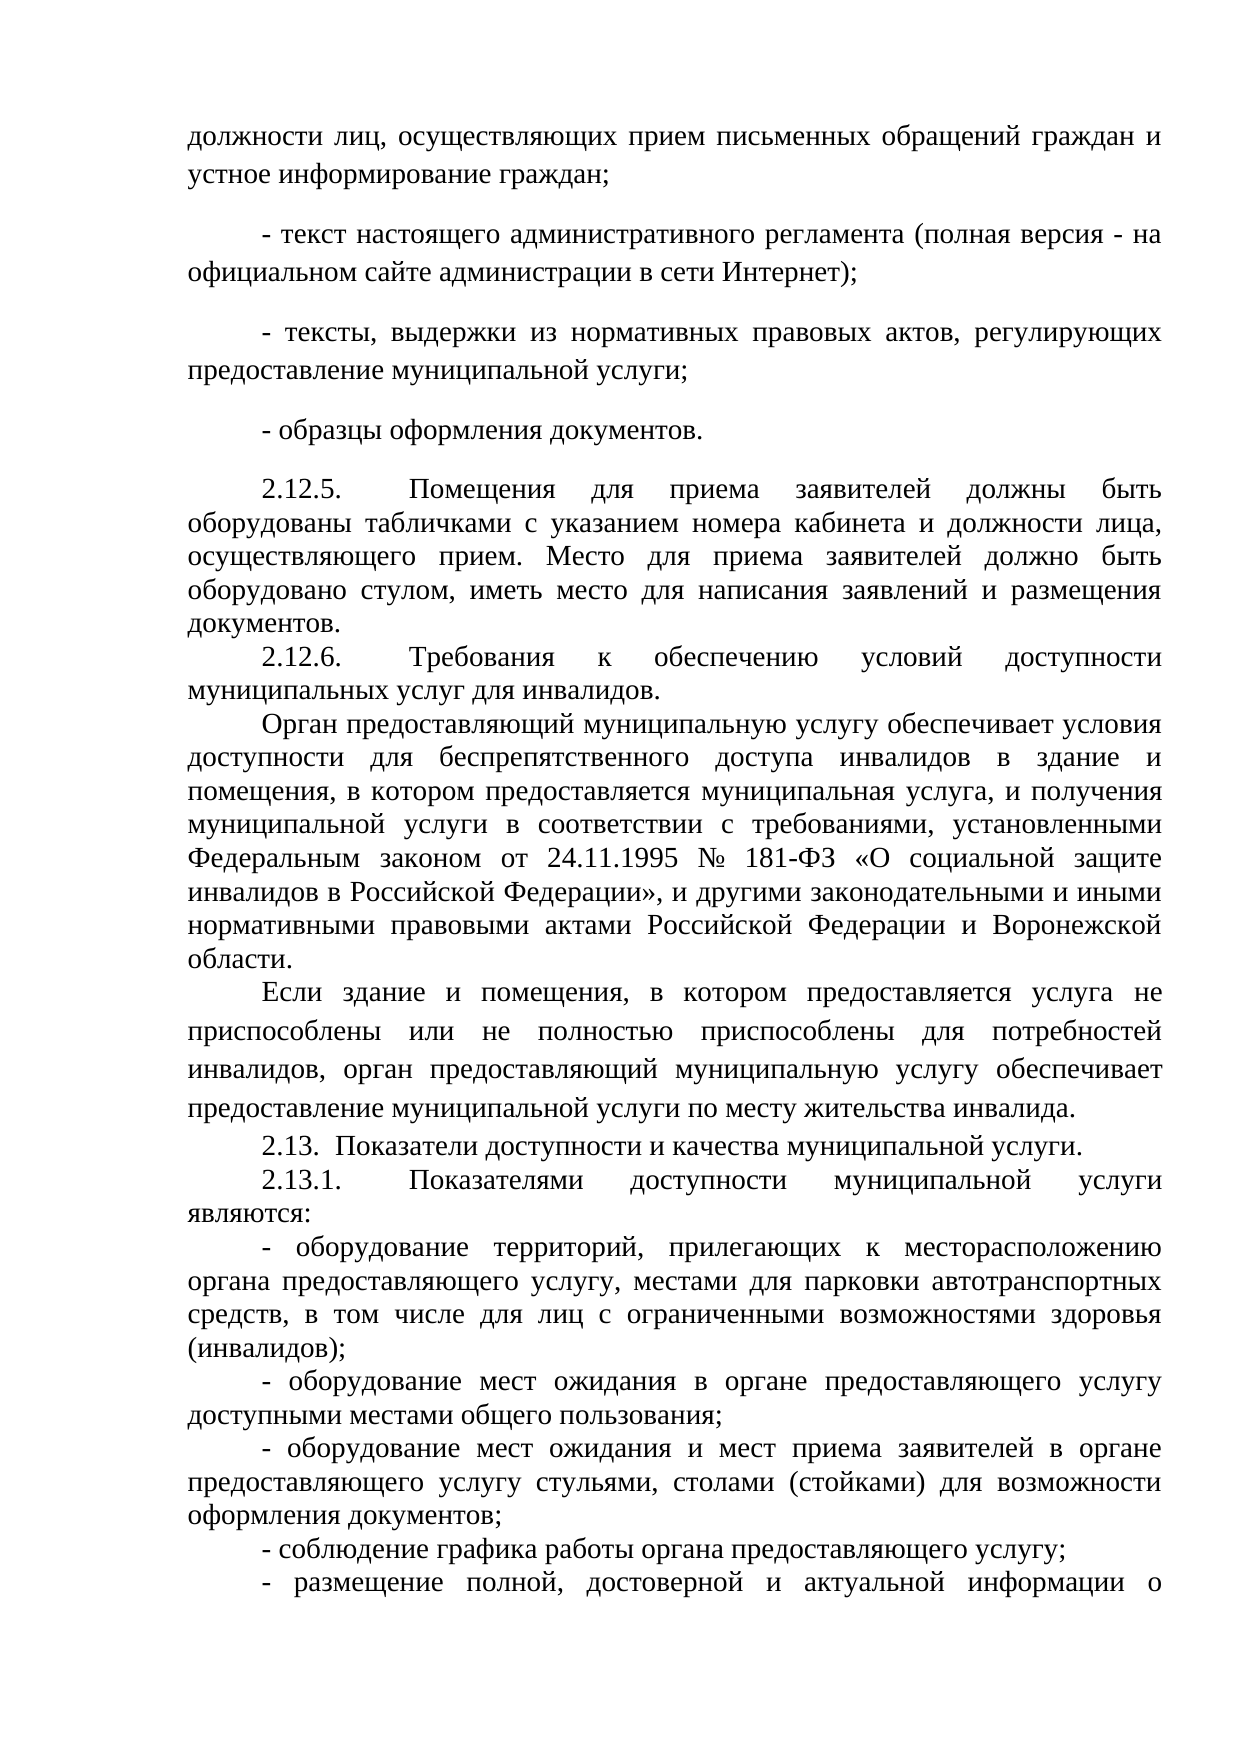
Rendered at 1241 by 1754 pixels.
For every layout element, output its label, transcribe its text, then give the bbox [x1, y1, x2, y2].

list Требования к обеспечению условий доступности муниципальных услуг для инвалидов. [187, 639, 1163, 706]
list Показателями доступности муниципальной услуги являются: [187, 1162, 1163, 1229]
text Орган предоставляющий муниципальную услугу обеспечивает условия доступности для беспрепятственного доступа инвалидов в здание и помещения, в котором предоставляется муниципальная услуга, и получения муниципальной услуги в соответствии с требованиями, установленными Федеральным законом от 24.11.1995 № 181-ФЗ «О социальной защите инвалидов в Российской Федерации», и другими законодательными и иными нормативными правовыми актами Российской Федерации и Воронежской области. [187, 706, 1163, 974]
text Если здание и помещения, в котором предоставляется услуга не приспособлены или не полностью приспособлены для потребностей инвалидов, орган предоставляющий муниципальную услугу обеспечивает предоставление муниципальной услуги по месту жительства инвалида. [187, 974, 1163, 1123]
text - образцы оформления документов. [187, 412, 1163, 445]
text - тексты, выдержки из нормативных правовых актов, регулирующих предоставление муниципальной услуги; [187, 314, 1163, 386]
text - оборудование территорий, прилегающих к месторасположению органа предоставляющего услугу, местами для парковки автотранспортных средств, в том числе для лиц с ограниченными возможностями здоровья (инвалидов); [187, 1229, 1163, 1363]
text - оборудование мест ожидания в органе предоставляющего услугу доступными местами общего пользования; [187, 1363, 1163, 1430]
list Помещения для приема заявителей должны быть оборудованы табличками с указанием номера кабинета и должности лица, осуществляющего прием. Место для приема заявителей должно быть оборудовано стулом, иметь место для написания заявлений и размещения документов. [187, 471, 1163, 639]
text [187, 1564, 1163, 1598]
text - соблюдение графика работы органа предоставляющего услугу; [187, 1531, 1163, 1564]
list Показатели доступности и качества муниципальной услуги. [187, 1128, 1163, 1162]
text - оборудование мест ожидания и мест приема заявителей в органе предоставляющего услугу стульями, столами (стойками) для возможности оформления документов; [187, 1430, 1163, 1531]
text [187, 118, 1163, 190]
text - текст настоящего административного регламента (полная версия - на официальном сайте администрации в сети Интернет); [187, 216, 1163, 288]
